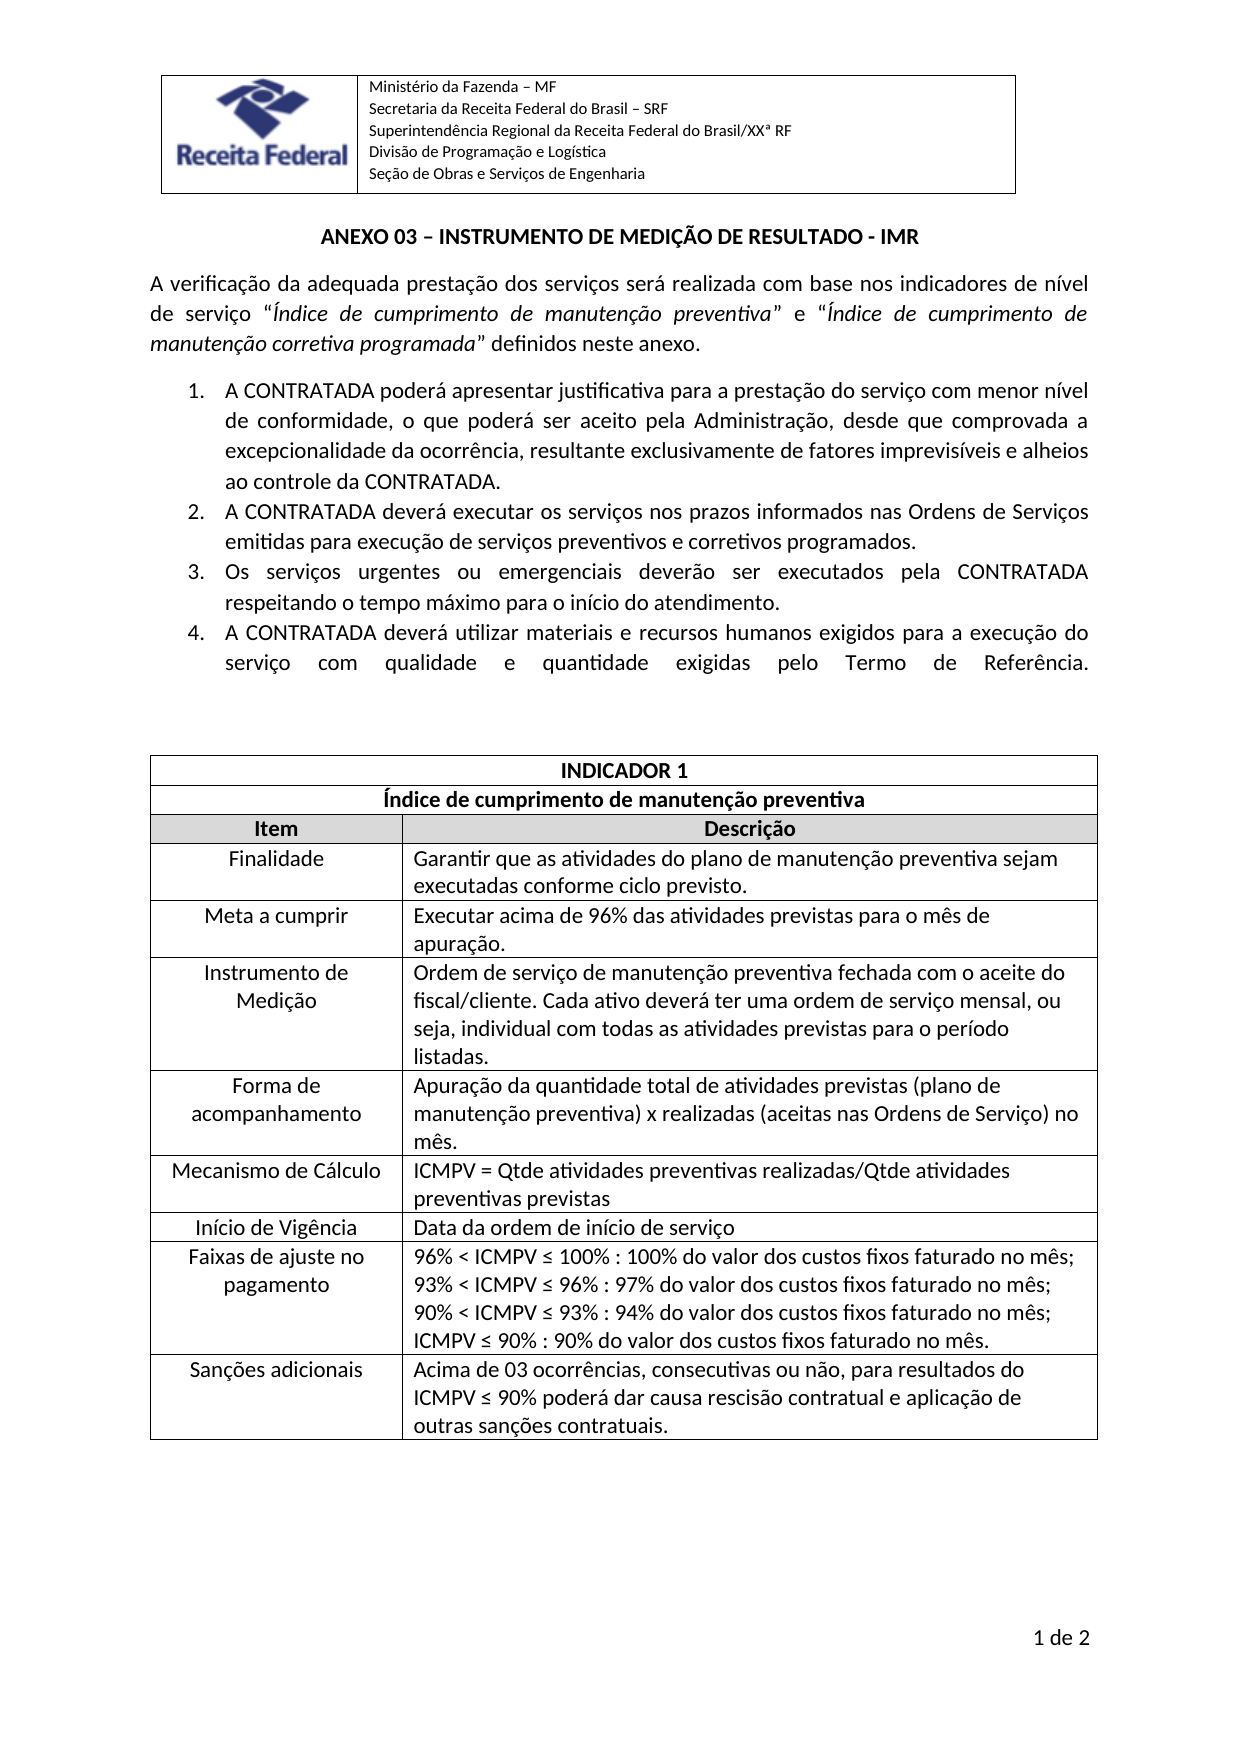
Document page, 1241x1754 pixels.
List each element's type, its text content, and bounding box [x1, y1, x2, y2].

table_cell Faixas de ajuste no pagamento [151, 1242, 402, 1354]
table_cell Meta a cumprir [151, 901, 402, 957]
picture [173, 76, 352, 169]
text A verificação da adequada prestação dos serviços será realizada com base nos indicadores de nível de serviço “Índice de cumprimento de manutenção preventiva” e “Índice de cumprimento de manutenção corretiva programada” definidos neste anexo. [150, 269, 1090, 357]
table_cell Executar acima de 96% das atividades previstas para o mês de apuração. [403, 901, 1097, 957]
table_cell 96% < ICMPV ≤ 100% : 100% do valor dos custos fixos faturado no mês; 93% < ICMPV ≤ 96% : 97% do valor dos custos fixos faturado no mês; 90% < ICMPV ≤ 93% : 94% do valor dos custos fixos faturado no mês; ICMPV ≤ 90% : 90% do valor dos custos fixos faturado no mês. [403, 1242, 1097, 1354]
list A CONTRATADA deverá utilizar materiais e recursos humanos exigidos para a execução do serviço com qualidade e quantidade exigidas pelo Termo de Referência. [187, 618, 1090, 737]
table_header INDICADOR 1 [151, 756, 1097, 784]
table_cell Garantir que as atividades do plano de manutenção preventiva sejam executadas conforme ciclo previsto. [403, 844, 1097, 900]
table_cell ICMPV = Qtde atividades preventivas realizadas/Qtde atividades preventivas previstas [403, 1156, 1097, 1212]
table_cell Descrição [403, 815, 1097, 843]
list A CONTRATADA deverá executar os serviços nos prazos informados nas Ordens de Serviços emitidas para execução de serviços preventivos e corretivos programados. [187, 497, 1090, 555]
table_cell Início de Vigência [151, 1213, 402, 1241]
table_cell Apuração da quantidade total de atividades previstas (plano de manutenção preventiva) x realizadas (aceitas nas Ordens de Serviço) no mês. [403, 1071, 1097, 1155]
table_cell Instrumento de Medição [151, 958, 402, 1070]
table_cell Sanções adicionais [151, 1355, 402, 1439]
table_cell Índice de cumprimento de manutenção preventiva [151, 786, 1097, 813]
list A CONTRATADA poderá apresentar justificativa para a prestação do serviço com menor nível de conformidade, o que poderá ser aceito pela Administração, desde que comprovada a excepcionalidade da ocorrência, resultante exclusivamente de fatores imprevisíveis e alheios ao controle da CONTRATADA. [187, 376, 1090, 495]
table_cell Item [151, 815, 402, 843]
table_cell Acima de 03 ocorrências, consecutivas ou não, para resultados do ICMPV ≤ 90% poderá dar causa rescisão contratual e aplicação de outras sanções contratuais. [403, 1355, 1097, 1439]
text ANEXO 03 – INSTRUMENTO DE MEDIÇÃO DE RESULTADO - IMR [150, 222, 1090, 250]
table_cell Ordem de serviço de manutenção preventiva fechada com o aceite do fiscal/cliente. Cada ativo deverá ter uma ordem de serviço mensal, ou seja, individual com todas as atividades previstas para o período listadas. [403, 958, 1097, 1070]
list Os serviços urgentes ou emergenciais deverão ser executados pela CONTRATADA respeitando o tempo máximo para o início do atendimento. [187, 557, 1090, 616]
table_cell Forma de acompanhamento [151, 1071, 402, 1155]
table_cell Mecanismo de Cálculo [151, 1156, 402, 1212]
table_cell Finalidade [151, 844, 402, 900]
table_cell Data da ordem de início de serviço [403, 1213, 1097, 1241]
